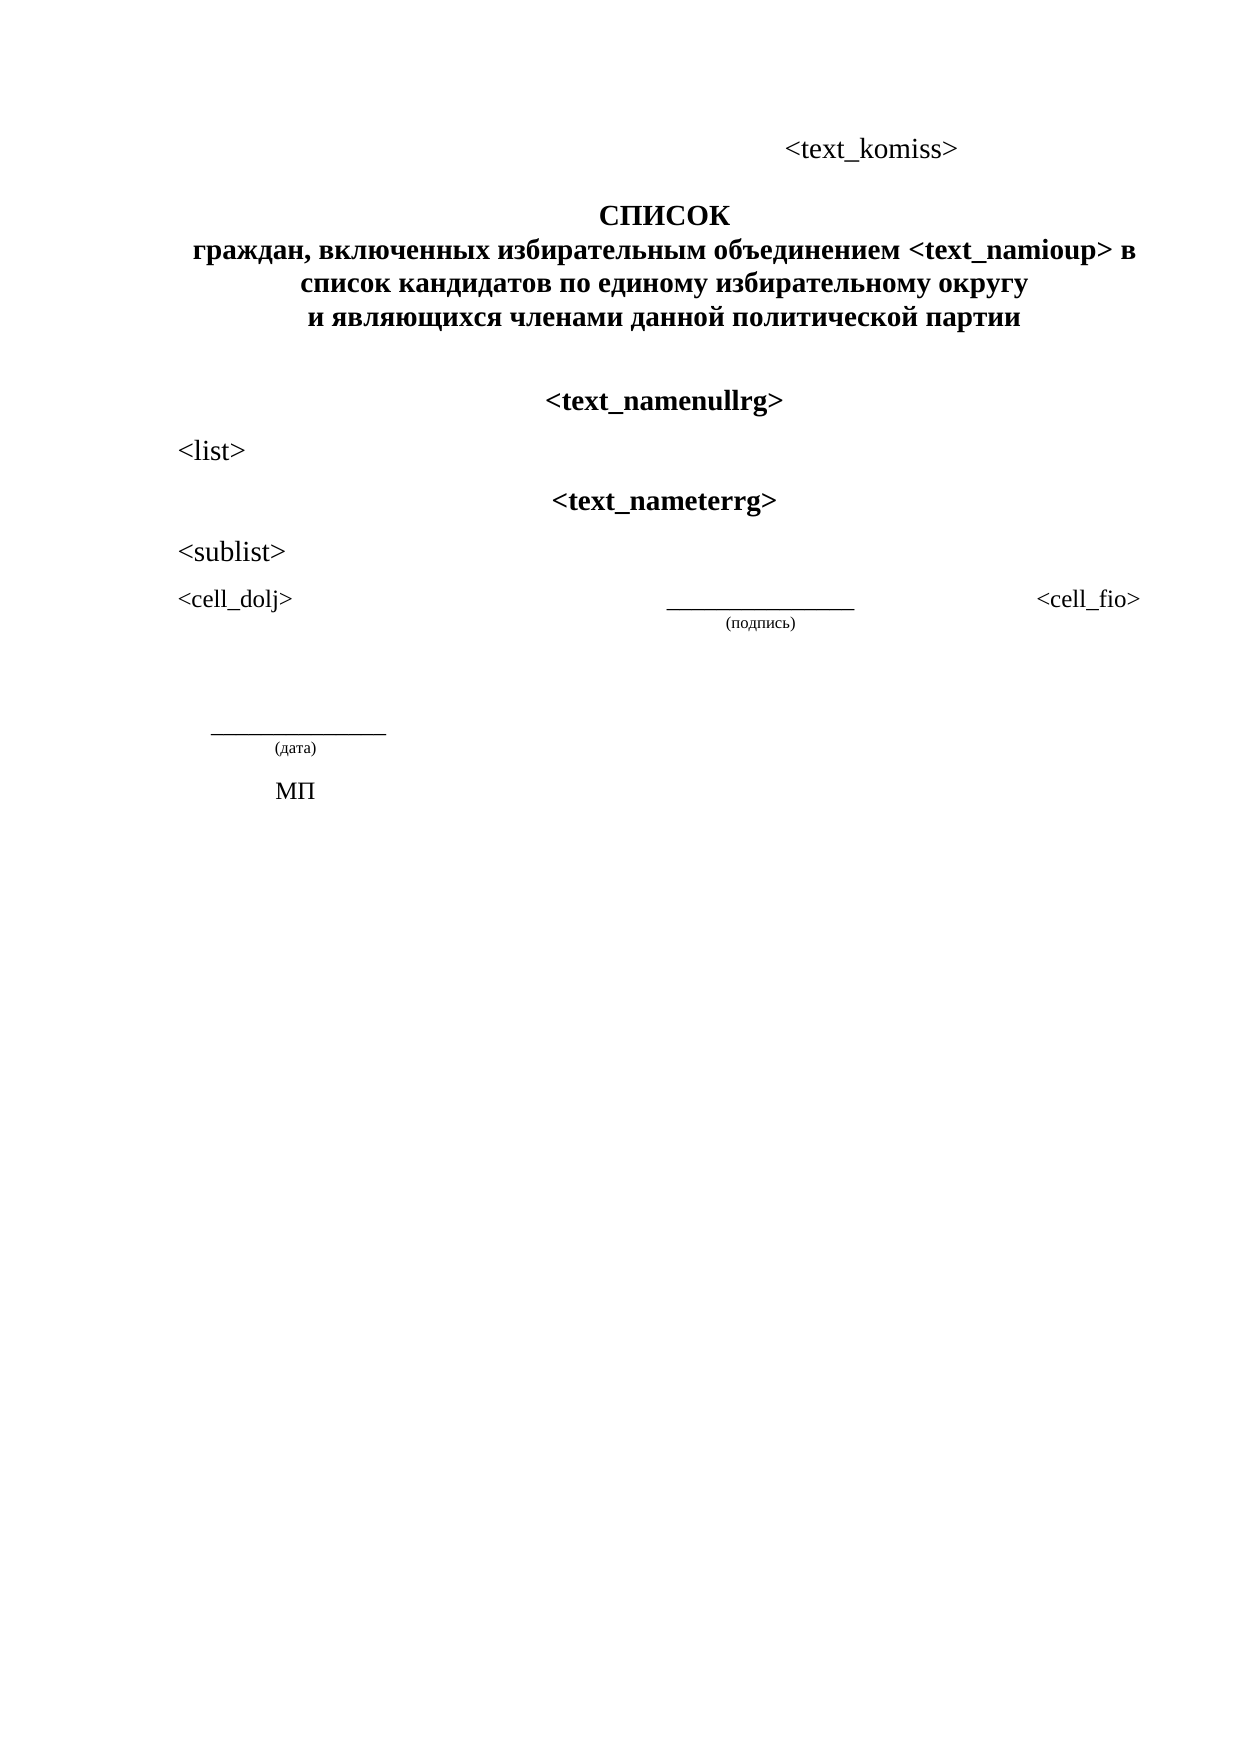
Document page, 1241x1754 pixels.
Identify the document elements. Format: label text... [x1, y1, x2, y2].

text <text_komiss> [591, 131, 1152, 165]
text ______________ [171, 709, 425, 737]
text МП [177, 776, 413, 804]
list СПИСОК [177, 198, 1152, 232]
text <list> [177, 433, 1152, 467]
list и являющихся членами данной политической партии [177, 299, 1152, 332]
text <sublist> [177, 534, 1152, 567]
text <text_nameterrg> [177, 483, 1152, 517]
table_header <cell_fio> [871, 584, 1152, 632]
text <text_namenullrg> [177, 383, 1152, 416]
list граждан, включенных избирательным объединением <text_namioup> в список кандидатов по единому избирательному округу [177, 232, 1152, 299]
text (дата) [177, 737, 413, 757]
table_header <cell_dolj> [166, 584, 649, 632]
table_header _______________ (подпись) [650, 584, 871, 632]
